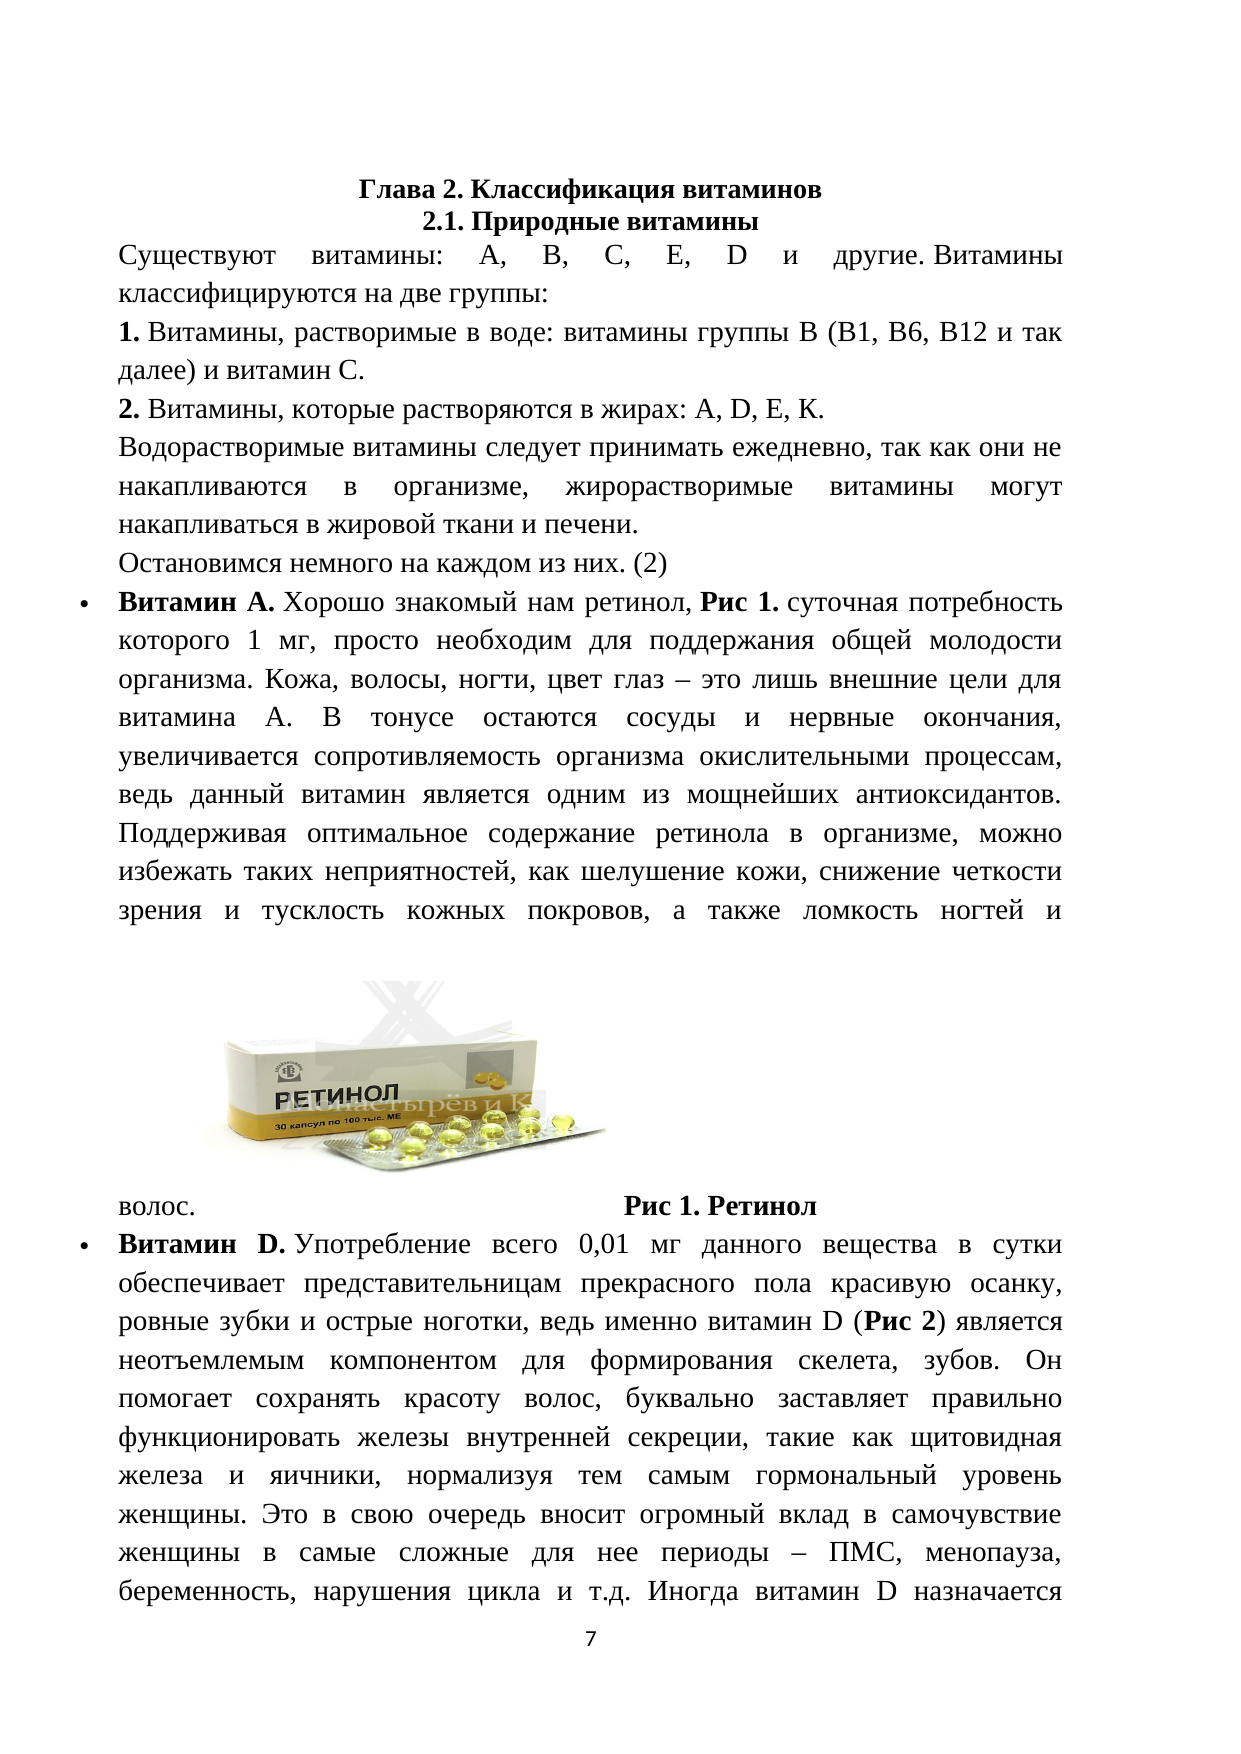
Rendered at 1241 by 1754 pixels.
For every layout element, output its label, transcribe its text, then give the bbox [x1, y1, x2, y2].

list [81, 1226, 1063, 1607]
text 2. Витамины, которые растворяются в жирах: А, D, Е, К. [118, 391, 1063, 424]
list Витамин А. Хорошо знакомый нам ретинол, Рис 1. суточная потребность которого 1 мг, просто необходим для поддержания общей молодости организма. Кожа, волосы, ногти, цвет глаз – это лишь внешние цели для витамина А. В тонусе остаются сосуды и нервные окончания, увеличивается сопротивляемость организма окислительными процессам, ведь данный витамин является одним из мощнейших антиоксидантов. Поддерживая оптимальное содержание ретинола в организме, можно избежать таких неприятностей, как шелушение кожи, снижение четкости зрения и тусклость кожных покровов, а также ломкость ногтей и волос. Рис 1. Ретинол [81, 584, 1063, 1221]
picture [203, 930, 624, 1215]
text Остановимся немного на каждом из них. (2) [118, 545, 1063, 579]
text 2.1. Природные витамины [118, 204, 1063, 237]
text Глава 2. Классификация витаминов [118, 172, 1063, 204]
text 1. Витамины, растворимые в воде: витамины группы В (В1, В6, В12 и так далее) и витамин С. [118, 314, 1063, 386]
text Существуют витамины: А, В, С, Е, D и другие. Витамины классифицируются на две группы: [118, 237, 1063, 309]
text Водорастворимые витамины следует принимать ежедневно, так как они не накапливаются в организме, жирорастворимые витамины могут накапливаться в жировой ткани и печени. [118, 429, 1063, 540]
